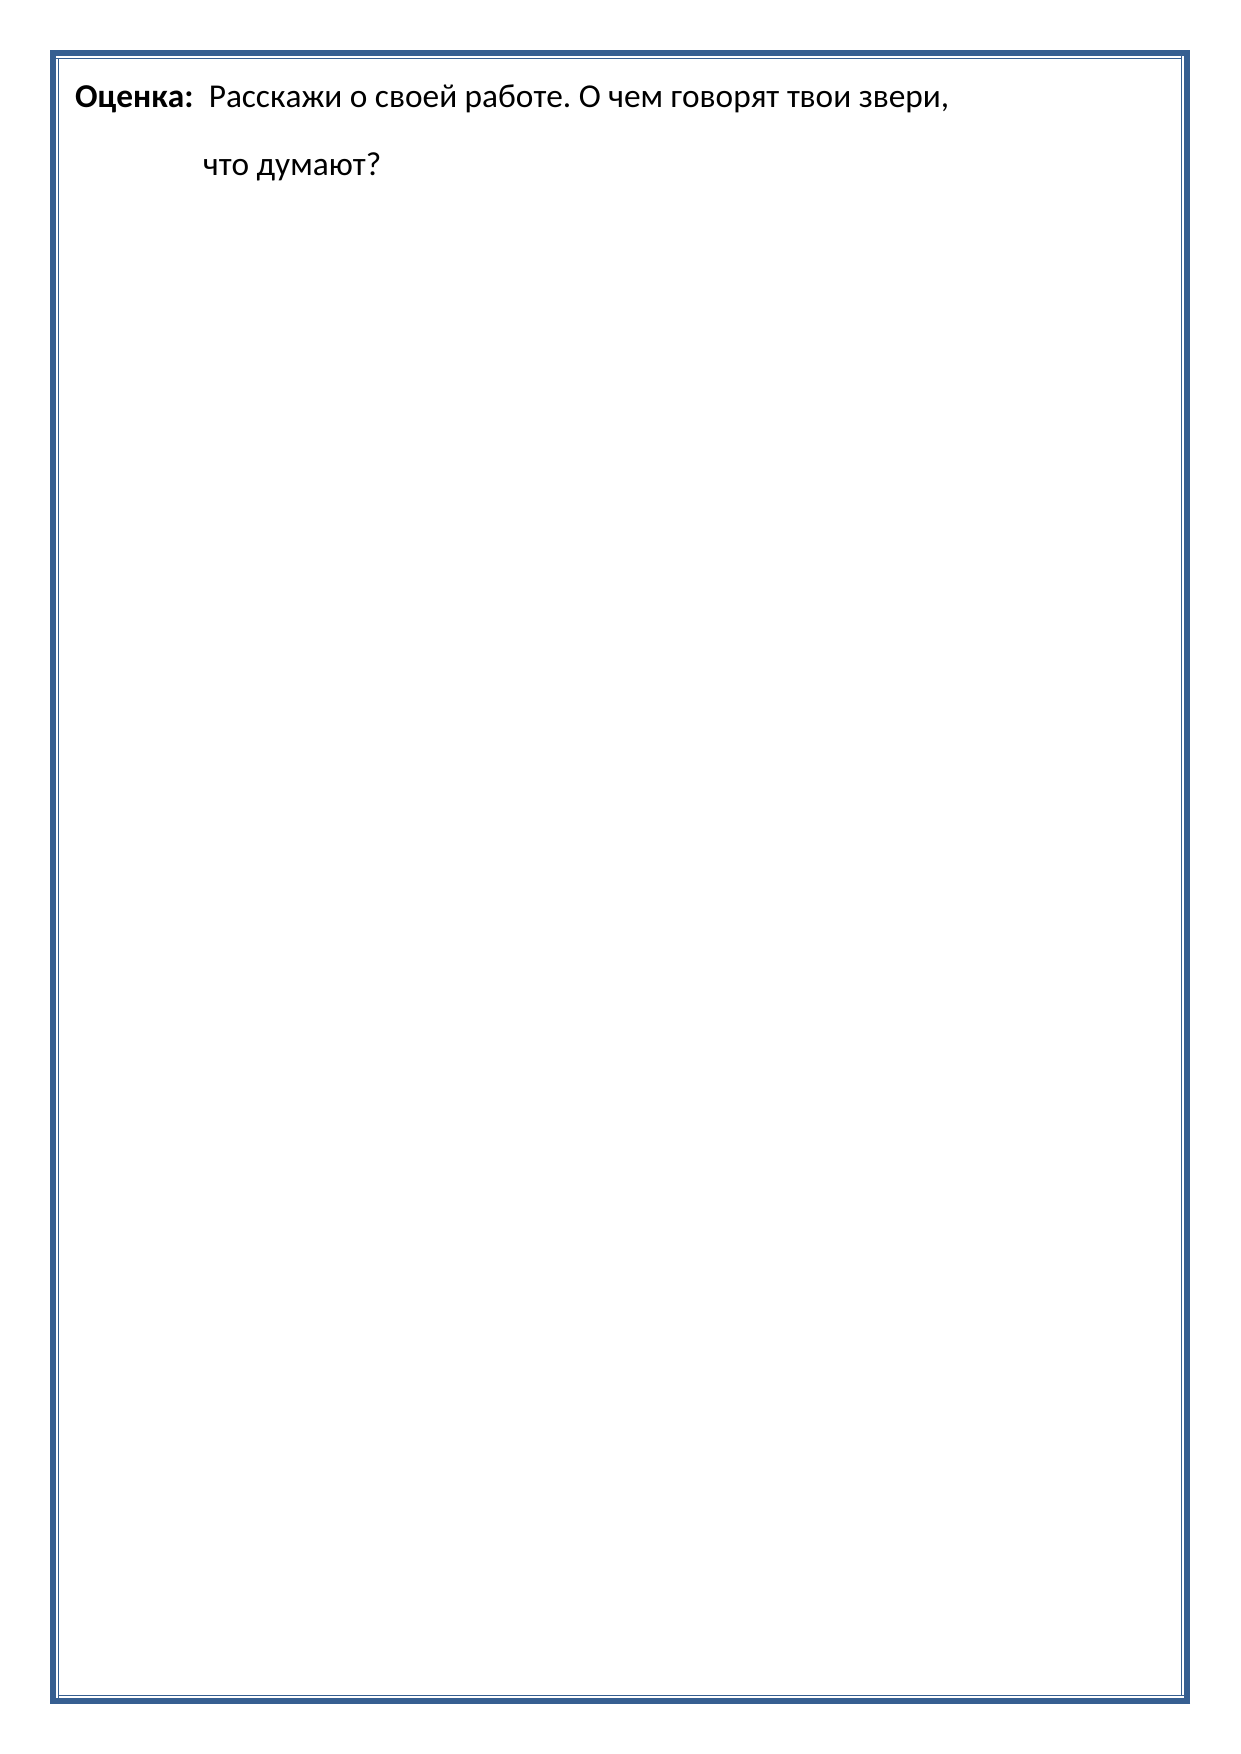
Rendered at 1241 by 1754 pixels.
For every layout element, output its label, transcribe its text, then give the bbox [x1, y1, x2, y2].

text Оценка: Расскажи о своей работе. О чем говорят твои звери, [75, 75, 1165, 116]
text что думают? [75, 143, 1165, 183]
